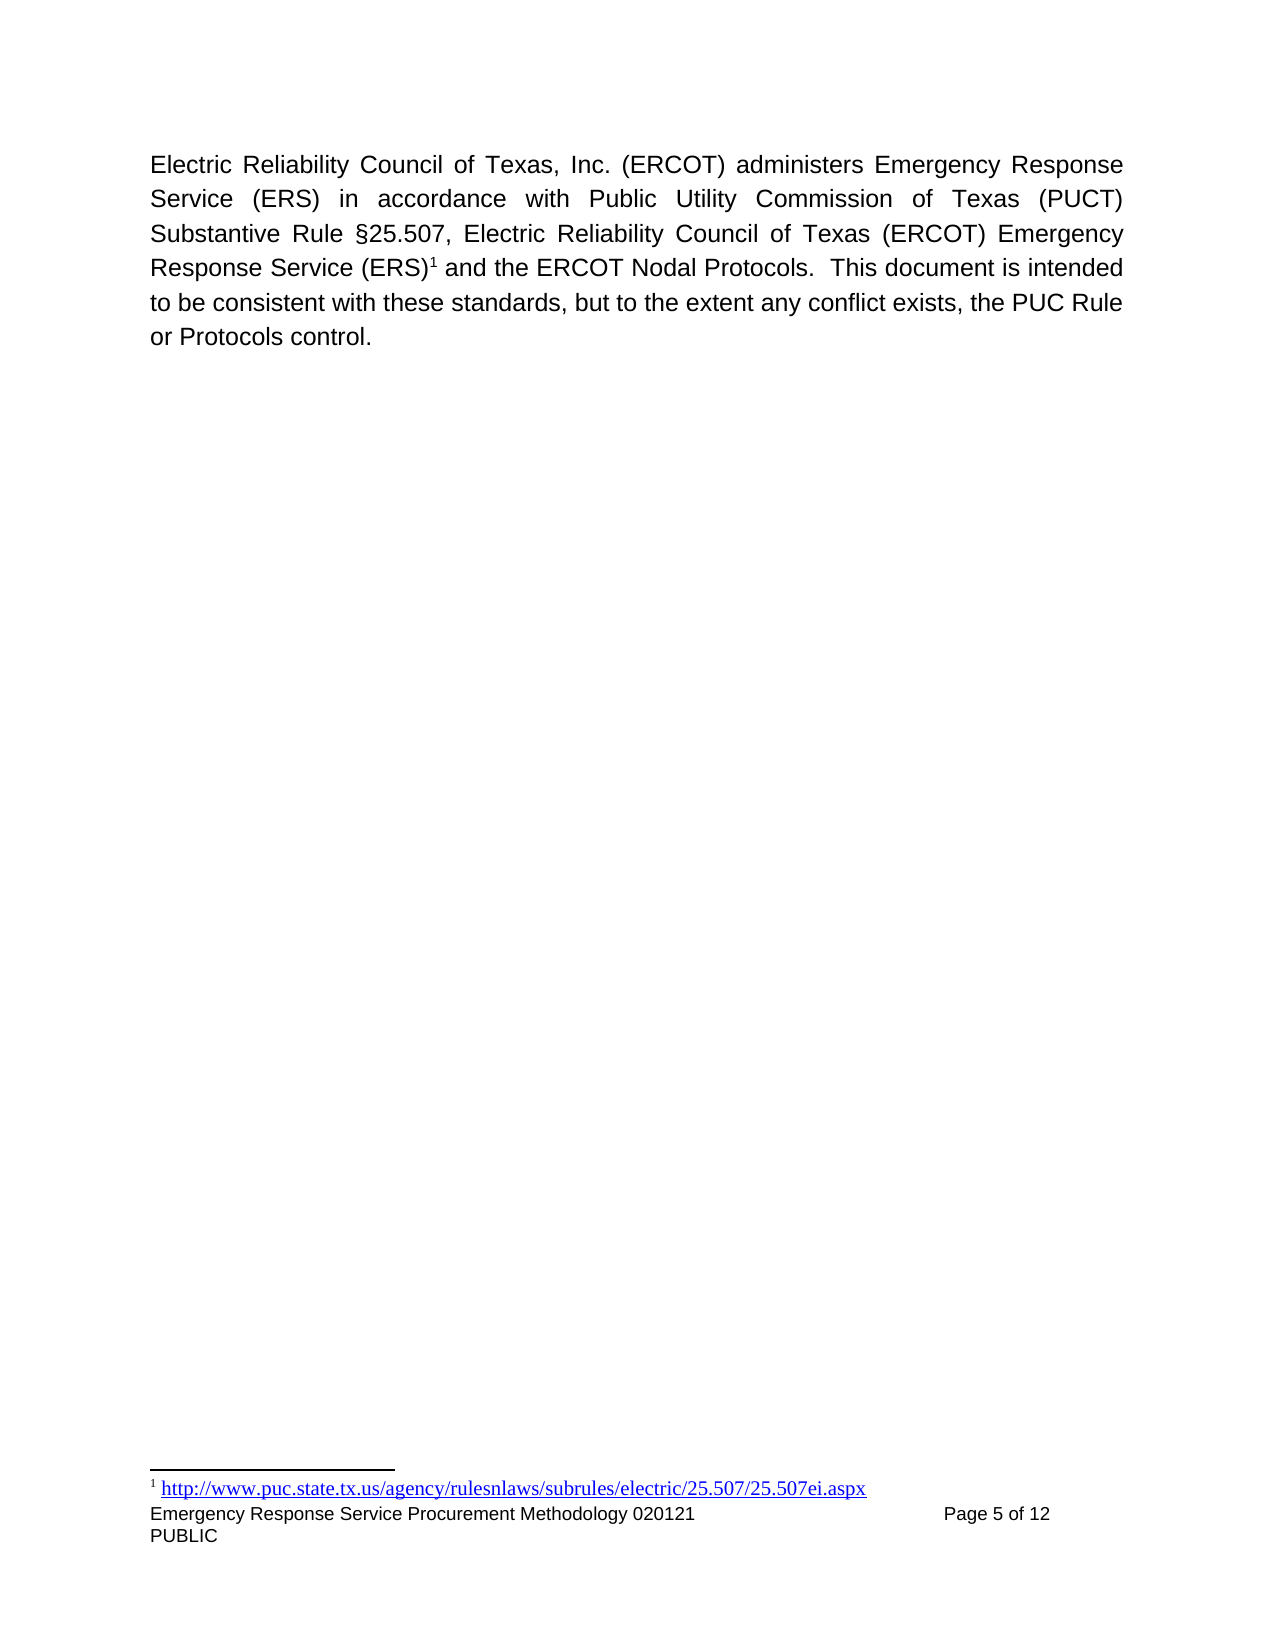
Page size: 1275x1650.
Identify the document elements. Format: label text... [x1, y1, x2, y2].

text Electric Reliability Council of Texas, Inc. (ERCOT) administers Emergency Response Service (ERS) in accordance with Public Utility Commission of Texas (PUCT) Substantive Rule §25.507, Electric Reliability Council of Texas (ERCOT) Emergency Response Service (ERS) and the ERCOT Nodal Protocols. This document is intended to be consistent with these standards, but to the extent any conflict exists, the PUC Rule or Protocols control. [150, 150, 1125, 351]
